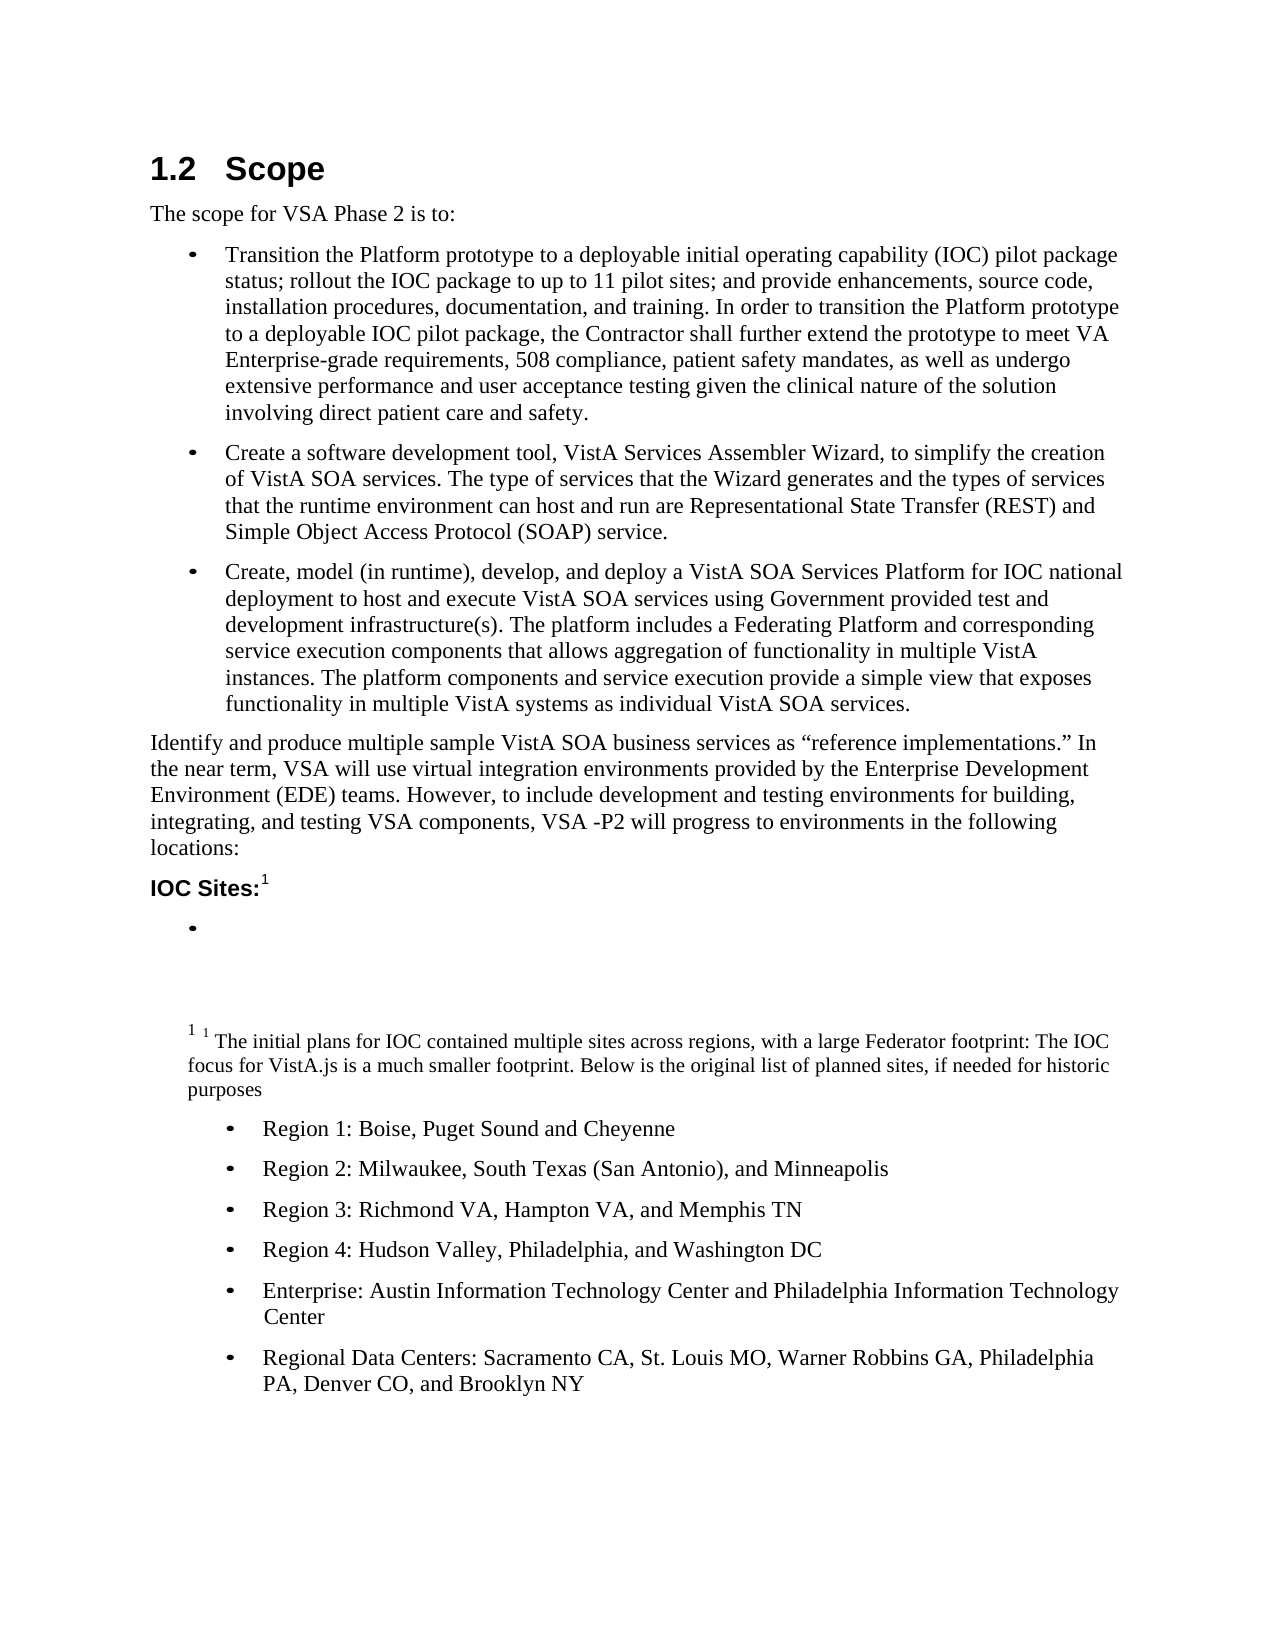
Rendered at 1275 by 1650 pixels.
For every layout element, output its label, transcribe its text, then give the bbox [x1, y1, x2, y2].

text • Region 3: Richmond VA, Hampton VA, and Memphis TN [225, 1196, 1139, 1222]
text PA, Denver CO, and Brooklyn NY [263, 1370, 1139, 1397]
text • Transition the Platform prototype to a deployable initial operating capability (IOC) pilot package status; rollout the IOC package to up to 11 pilot sites; and provide enhancements, source code, installation procedures, documentation, and training. In order to transition the Platform prototype to a deployable IOC pilot package, the Contractor shall further extend the prototype to meet VA Enterprise-grade requirements, 508 compliance, patient safety mandates, as well as undergo extensive performance and user acceptance testing given the clinical nature of the solution involving direct patient care and safety. [187, 241, 1122, 425]
text The scope for VSA Phase 2 is to: [150, 200, 1139, 227]
text 1.2 Scope [150, 149, 1139, 188]
text • Enterprise: Austin Information Technology Center and Philadelphia Information Technology [225, 1277, 1139, 1303]
text IOC Sites:1 [150, 871, 1139, 901]
text 1 1 The initial plans for IOC contained multiple sites across regions, with a large Federator footprint: The IOC focus for VistA.js is a much smaller footprint. Below is the original list of planned sites, if needed for historic purposes [187, 1019, 1110, 1101]
text Identify and produce multiple sample VistA SOA business services as “reference implementations.” In the near term, VSA will use virtual integration environments provided by the Enterprise Development Environment (EDE) teams. However, to include development and testing environments for building, integrating, and testing VSA components, VSA -P2 will progress to environments in the following locations: [150, 729, 1100, 861]
text • Region 2: Milwaukee, South Texas (San Antonio), and Minneapolis [225, 1155, 1139, 1182]
text • Create, model (in runtime), develop, and deploy a VistA SOA Services Platform for IOC national deployment to host and execute VistA SOA services using Government provided test and development infrastructure(s). The platform includes a Federating Platform and corresponding service execution components that allows aggregation of functionality in multiple VistA instances. The platform components and service execution provide a simple view that exposes functionality in multiple VistA systems as individual VistA SOA services. [188, 558, 1127, 716]
text • Regional Data Centers: Sacramento CA, St. Louis MO, Warner Robbins GA, Philadelphia [225, 1344, 1139, 1370]
text • Region 4: Hudson Valley, Philadelphia, and Washington DC [225, 1236, 1139, 1263]
text • [187, 915, 318, 941]
text • Create a software development tool, VistA Services Assembler Wizard, to simplify the creation of VistA SOA services. The type of services that the Wizard generates and the types of services that the runtime environment can host and run are Representational State Transfer (REST) and Simple Object Access Protocol (SOAP) service. [187, 439, 1109, 544]
text Center [259, 1303, 329, 1330]
text • Region 1: Boise, Puget Sound and Cheyenne [225, 1115, 1139, 1141]
